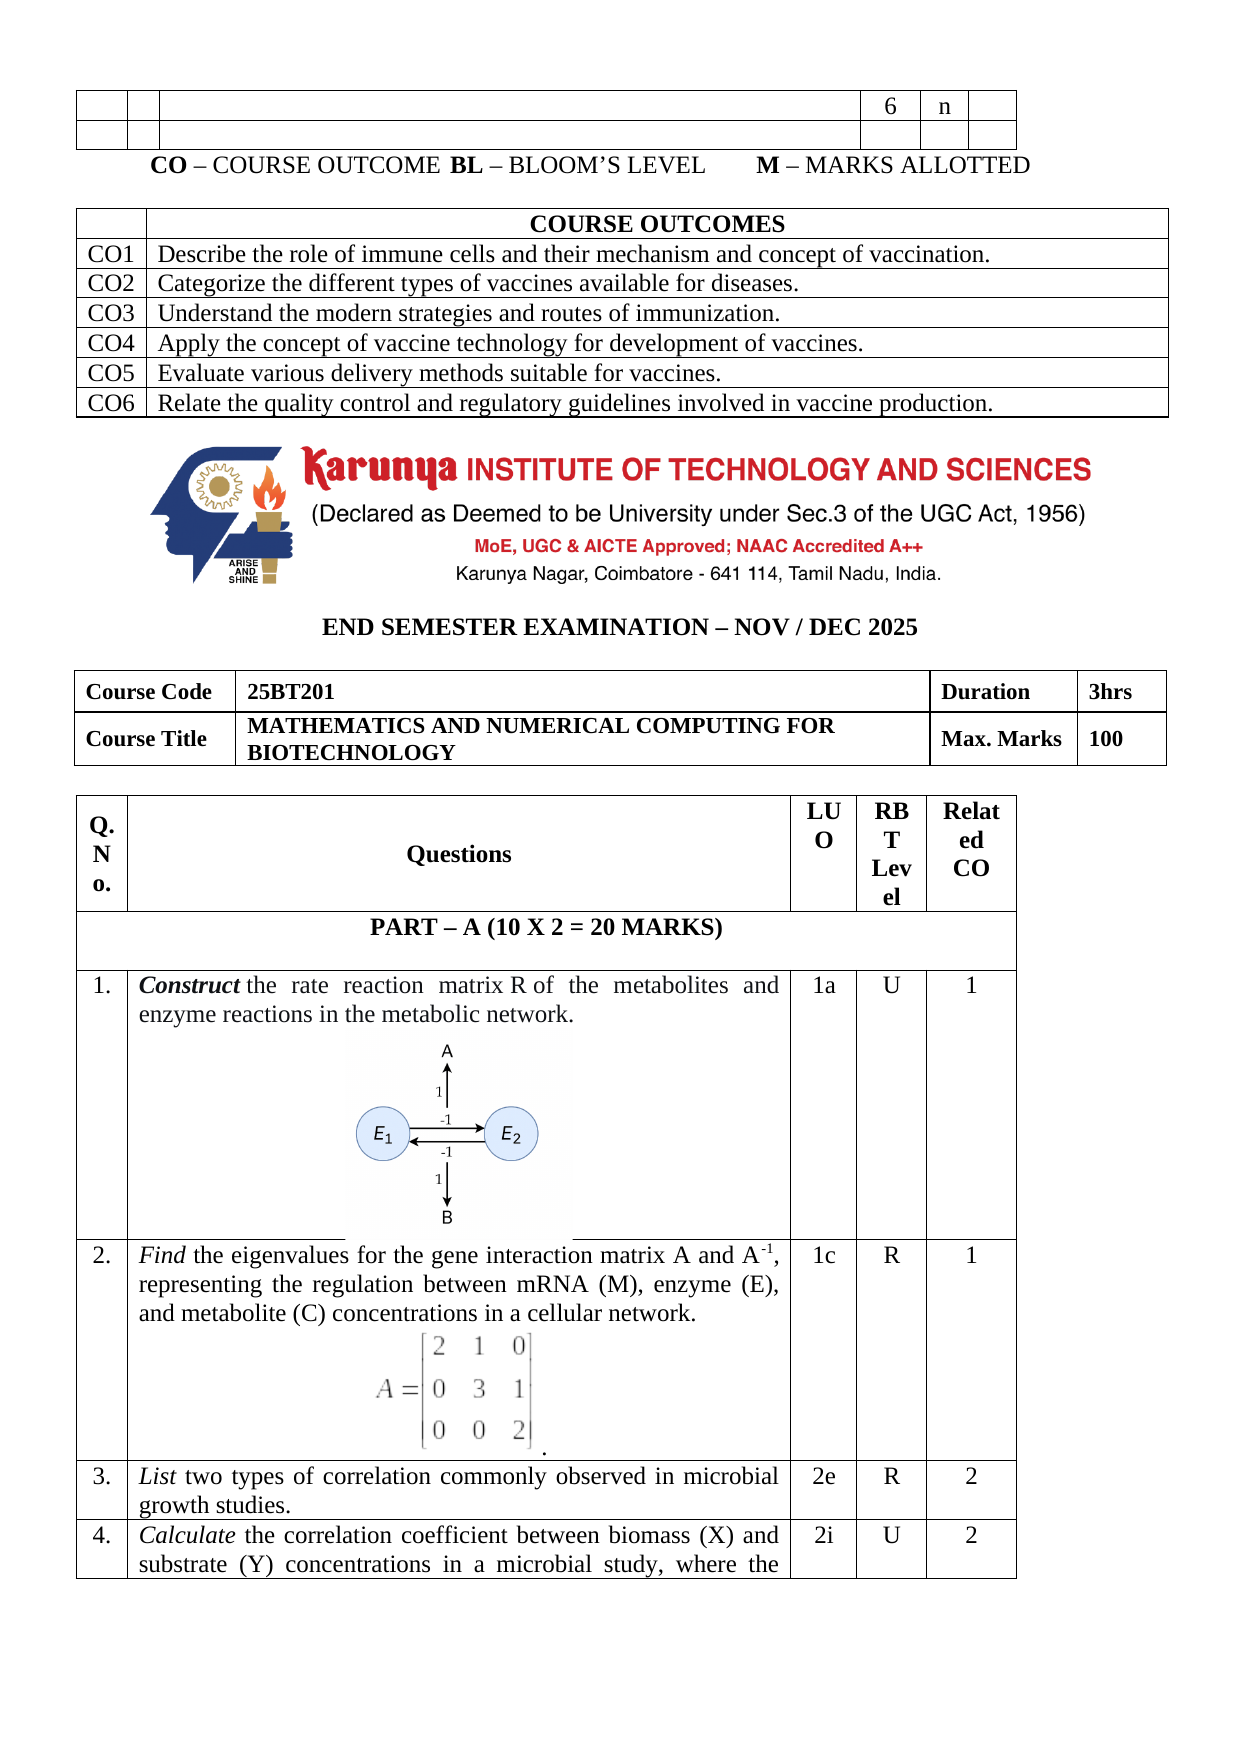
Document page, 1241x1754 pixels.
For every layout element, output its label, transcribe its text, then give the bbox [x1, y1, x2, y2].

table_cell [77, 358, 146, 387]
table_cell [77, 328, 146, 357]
picture [150, 446, 1091, 584]
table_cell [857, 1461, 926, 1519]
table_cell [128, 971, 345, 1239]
text CO – COURSE OUTCOME BL – BLOOM’S LEVEL M – MARKS ALLOTTED [150, 150, 1090, 179]
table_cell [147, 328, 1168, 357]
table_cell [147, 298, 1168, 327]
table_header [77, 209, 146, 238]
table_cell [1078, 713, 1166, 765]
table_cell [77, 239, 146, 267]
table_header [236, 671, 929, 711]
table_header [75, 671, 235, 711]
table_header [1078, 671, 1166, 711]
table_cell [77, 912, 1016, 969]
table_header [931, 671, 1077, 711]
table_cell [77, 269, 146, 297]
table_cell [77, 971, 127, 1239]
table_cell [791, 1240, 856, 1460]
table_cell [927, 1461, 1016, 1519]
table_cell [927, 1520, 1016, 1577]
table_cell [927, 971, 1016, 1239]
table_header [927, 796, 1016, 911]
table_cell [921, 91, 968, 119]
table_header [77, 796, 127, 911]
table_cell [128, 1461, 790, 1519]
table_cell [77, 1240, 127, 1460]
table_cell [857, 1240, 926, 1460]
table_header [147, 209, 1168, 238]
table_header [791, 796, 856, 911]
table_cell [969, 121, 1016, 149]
picture [345, 1028, 573, 1240]
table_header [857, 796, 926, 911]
text END SEMESTER EXAMINATION – NOV / DEC 2025 [150, 612, 1090, 641]
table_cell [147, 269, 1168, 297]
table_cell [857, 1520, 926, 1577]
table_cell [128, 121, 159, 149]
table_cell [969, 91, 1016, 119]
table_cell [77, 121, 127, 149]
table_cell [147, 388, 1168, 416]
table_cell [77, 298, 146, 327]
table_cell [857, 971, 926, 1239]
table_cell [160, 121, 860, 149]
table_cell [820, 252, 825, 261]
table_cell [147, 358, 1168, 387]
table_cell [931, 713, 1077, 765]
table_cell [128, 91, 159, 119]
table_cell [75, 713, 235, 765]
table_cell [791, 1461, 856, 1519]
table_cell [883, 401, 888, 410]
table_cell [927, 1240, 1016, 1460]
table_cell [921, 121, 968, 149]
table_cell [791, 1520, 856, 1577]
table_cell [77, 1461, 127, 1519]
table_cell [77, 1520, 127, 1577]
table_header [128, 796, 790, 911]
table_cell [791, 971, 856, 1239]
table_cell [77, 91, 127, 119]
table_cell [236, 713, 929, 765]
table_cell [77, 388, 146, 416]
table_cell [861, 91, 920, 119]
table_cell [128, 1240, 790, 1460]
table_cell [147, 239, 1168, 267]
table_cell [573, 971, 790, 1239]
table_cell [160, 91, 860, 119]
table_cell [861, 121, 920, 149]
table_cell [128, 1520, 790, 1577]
